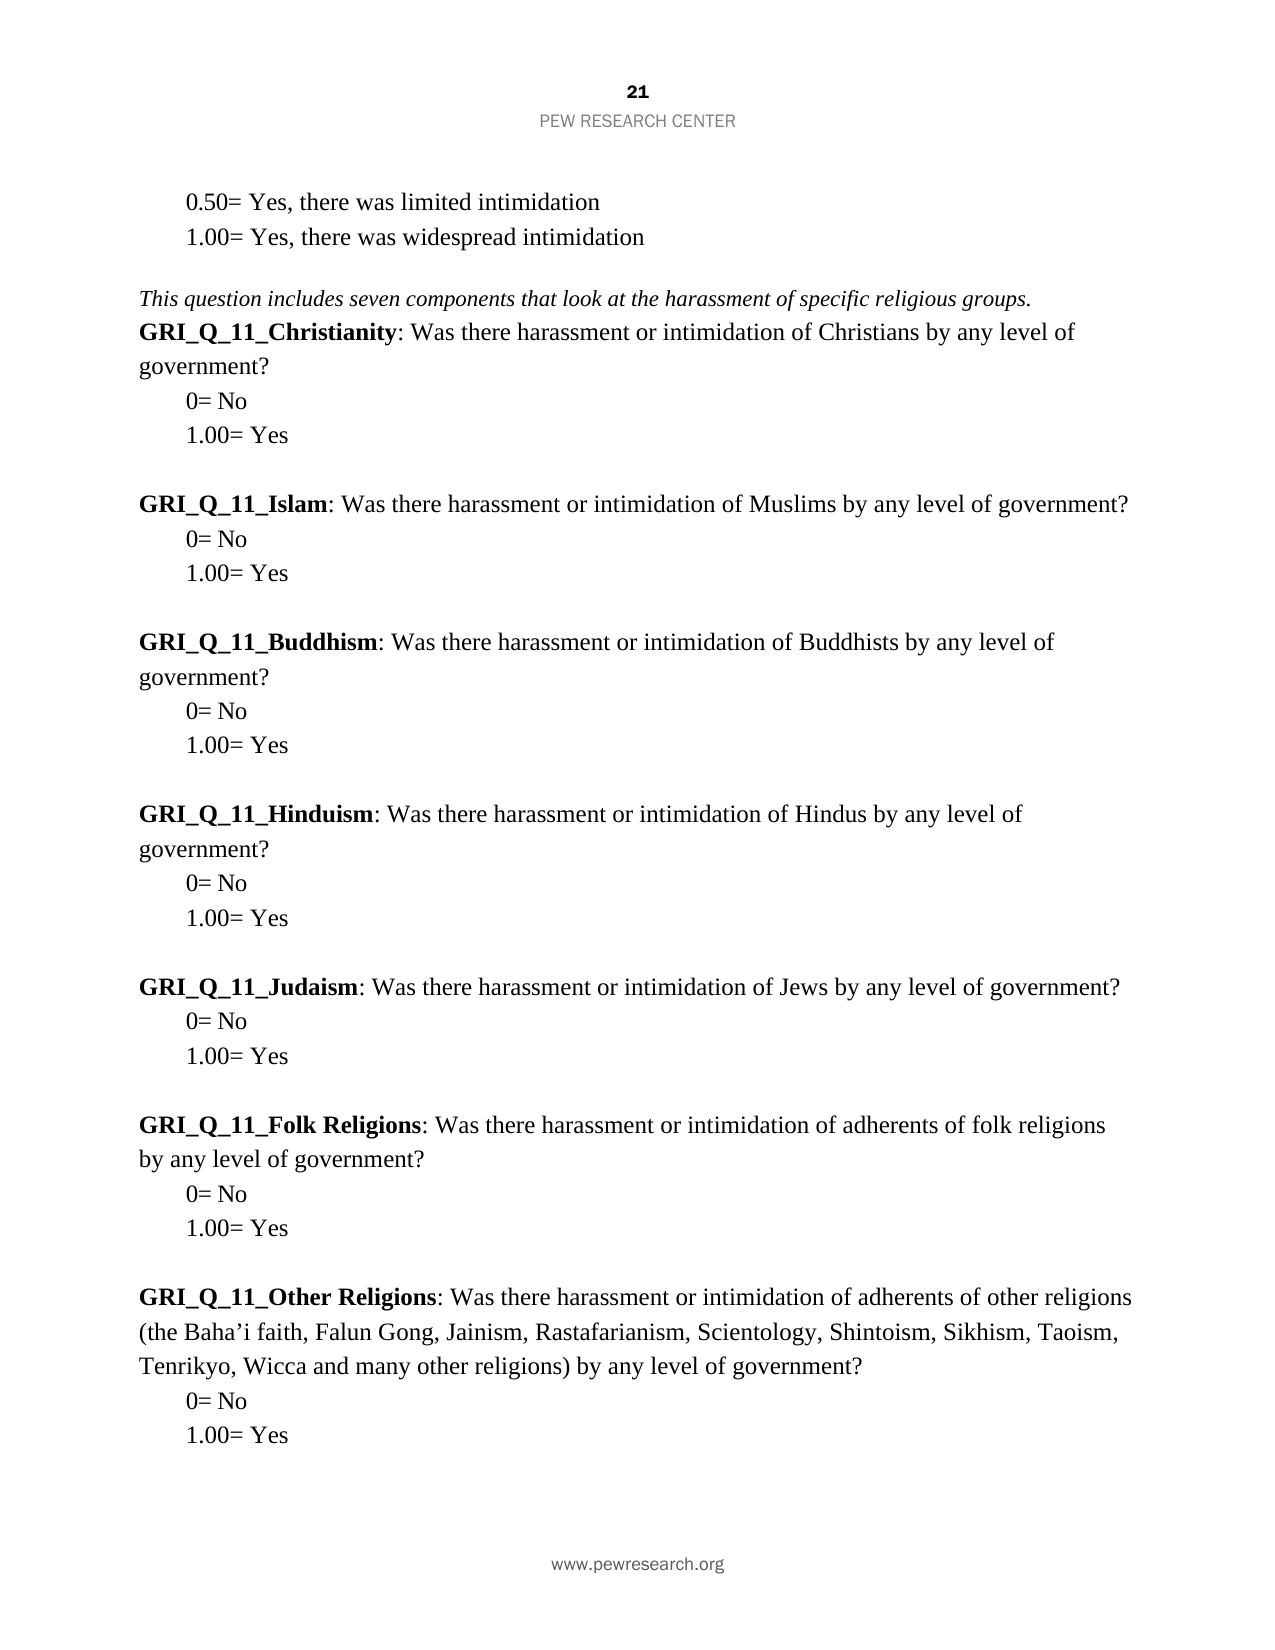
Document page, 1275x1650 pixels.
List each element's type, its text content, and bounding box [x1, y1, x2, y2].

text 0.50= Yes, there was limited intimidation [186, 187, 1136, 216]
text GRI_Q_11_Buddhism: Was there harassment or intimidation of Buddhists by any level of government? [139, 627, 1136, 690]
text 0= No [186, 524, 1136, 552]
text GRI_Q_11_Judaism: Was there harassment or intimidation of Jews by any level of government? [139, 972, 1136, 1001]
text 0= No [186, 1386, 1136, 1414]
text 0= No [186, 386, 1136, 414]
text 1.00= Yes [186, 1420, 1136, 1449]
text GRI_Q_11_Hinduism: Was there harassment or intimidation of Hindus by any level of government? [139, 799, 1136, 863]
text GRI_Q_11_Islam: Was there harassment or intimidation of Muslims by any level of government? [139, 489, 1136, 518]
text This question includes seven components that look at the harassment of specific religious groups. [139, 285, 1136, 312]
text GRI_Q_11_Folk Religions: Was there harassment or intimidation of adherents of folk religions by any level of government? [139, 1110, 1136, 1173]
text 1.00= Yes [186, 903, 1136, 932]
text GRI_Q_11_Christianity: Was there harassment or intimidation of Christians by any level of government? [139, 317, 1136, 380]
text 1.00= Yes [186, 420, 1136, 449]
text 1.00= Yes [186, 1041, 1136, 1070]
text 0= No [186, 1179, 1136, 1208]
text 1.00= Yes [186, 731, 1136, 759]
text 1.00= Yes [186, 558, 1136, 587]
text 1.00= Yes [186, 1213, 1136, 1242]
text 0= No [186, 696, 1136, 725]
text GRI_Q_11_Other Religions: Was there harassment or intimidation of adherents of other religions (the Baha’i faith, Falun Gong, Jainism, Rastafarianism, Scientology, Shintoism, Sikhism, Taoism, Tenrikyo, Wicca and many other religions) by any level of government? [139, 1282, 1136, 1380]
text 1.00= Yes, there was widespread intimidation [186, 222, 1136, 251]
text 0= No [186, 1006, 1136, 1035]
text 0= No [186, 868, 1136, 897]
